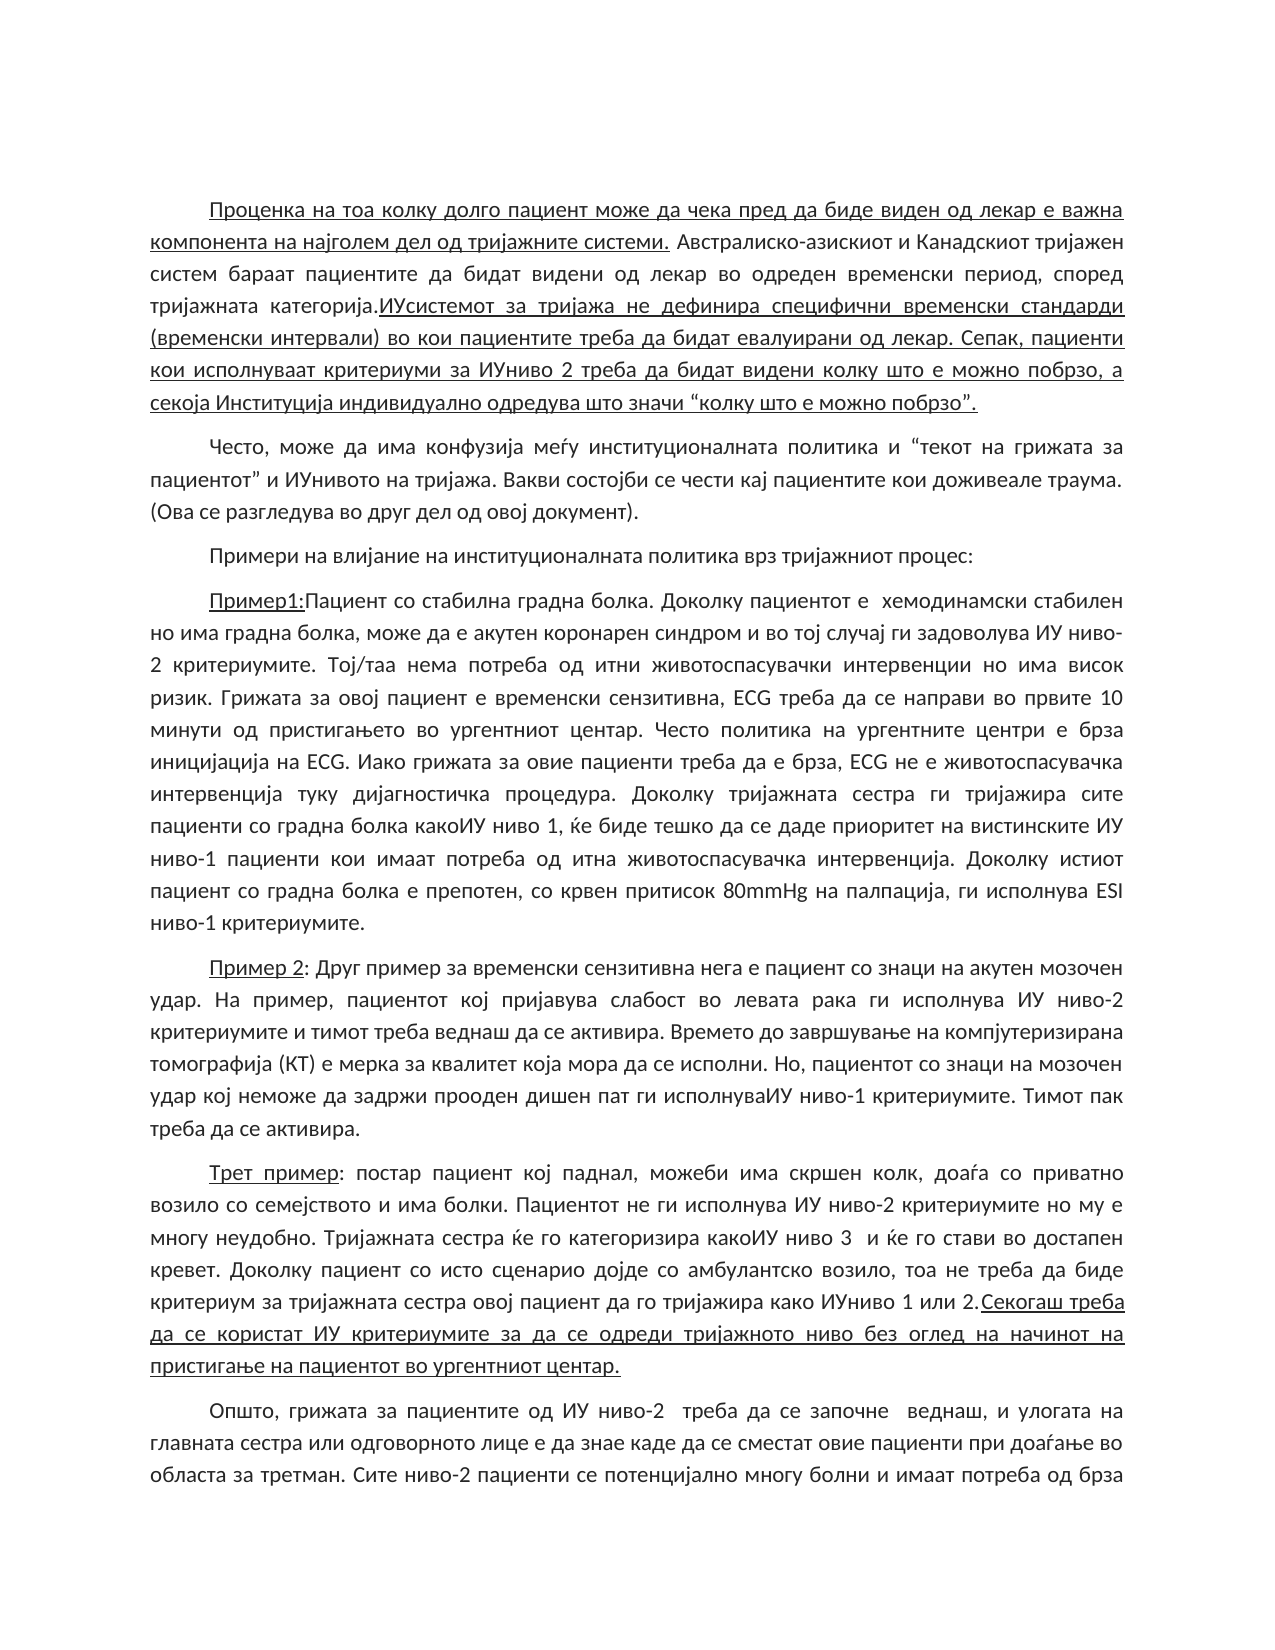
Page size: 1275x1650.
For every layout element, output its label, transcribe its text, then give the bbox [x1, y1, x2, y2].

text Трет пример: постар пациент кој паднал, можеби има скршен колк, доаѓа со приватно возило со семејството и има болки. Пациентот не ги исполнува ИУ ниво-2 критериумите но му е многу неудобно. Тријажната сестра ќе го категоризира какоИУ ниво 3 и ќе го стави во достапен кревет. Доколку пациент со исто сценарио дојде со амбулантско возило, тоа не треба да биде критериум за тријажната сестра овој пациент да го тријажира како ИУниво 1 или 2.Секогаш треба да се користат ИУ критериумите за да се одреди тријажното ниво без оглед на начинот на пристигање на пациентот во ургентниот центар. [150, 1158, 1125, 1343]
text Примери на влијание на институционалната политика врз тријажниот процес: [150, 542, 1125, 569]
text Често, може да има конфузија меѓу институционалната политика и “текот на грижата за пациентот” и ИУнивото на тријажа. Вакви состојби се чести кај пациентите кои доживеале траума. (Ова се разгледува во друг дел од овој документ). [150, 432, 1125, 525]
text Проценка на тоа колку долго пациент може да чека пред да биде виден од лекар е важна компонента на најголем дел од тријажните системи. Австралиско-азискиот и Канадскиот тријажен систем бараат пациентите да бидат видени од лекар во одреден временски период, според тријажната категорија.ИУсистемот за тријажа не дефинира специфични временски стандарди (временски интервали) во кои пациентите треба да бидат евалуирани од лекар. Сепак, пациенти кои исполнуваат критериуми за ИУниво 2 треба да бидат видени колку што е можно побрзо, а секоја Институција индивидуално одредува што значи “колку што е можно побрзо”. [150, 195, 1125, 348]
text Пример 2: Друг пример за временски сензитивна нега е пациент со знаци на акутен мозочен удар. На пример, пациентот кој пријавува слабост во левата рака ги исполнува ИУ ниво-2 критериумите и тимот треба веднаш да се активира. Времето до завршување на компјутеризирана томографија (КT) е мерка за квалитет која мора да се исполни. Но, пациентот со знаци на мозочен удар кој неможе да задржи прооден дишен пат ги исполнуваИУ ниво-1 критериумите. Тимот пак треба да се активира. [150, 953, 1125, 1142]
text Пример1:Пациент со стабилна градна болка. Доколку пациентот е хемодинамски стабилен но има градна болка, може да е акутен коронарен синдром и во тој случај ги задоволува ИУ ниво-2 критериумите. Тој/таа нема потреба од итни животоспасувачки интервенции но има висок ризик. Грижата за овој пациент е временски сензитивна, ECG треба да се направи во првите 10 минути од пристигањето во ургентниот центар. Често политика на ургентните центри е брза иницијација на ECG. Иако грижата за овие пациенти треба да е брза, ECG не е животоспасувачка интервенција туку дијагностичка процедура. Доколку тријажната сестра ги тријажира сите пациенти со градна болка какоИУ ниво 1, ќе биде тешко да се даде приоритет на вистинските ИУ ниво-1 пациенти кои имаат потреба од итна животоспасувачка интервенција. Доколку истиот пациент со градна болка е препотен, со крвен притисок 80mmHg на палпација, ги исполнува ЕSI ниво-1 критериумите. [150, 586, 1125, 936]
text Проценка на тоа колку долго пациент може да чека пред да биде виден од лекар е важна компонента на најголем дел од тријажните системи. Австралиско-азискиот и Канадскиот тријажен систем бараат пациентите да бидат видени од лекар во одреден временски период, според тријажната категорија.ИУсистемот за тријажа не дефинира специфични временски стандарди (временски интервали) во кои пациентите треба да бидат евалуирани од лекар. Сепак, пациенти кои исполнуваат критериуми за ИУниво 2 треба да бидат видени колку што е можно побрзо, а секоја Институција индивидуално одредува што значи “колку што е можно побрзо”. [150, 349, 1125, 416]
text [150, 1396, 1125, 1489]
